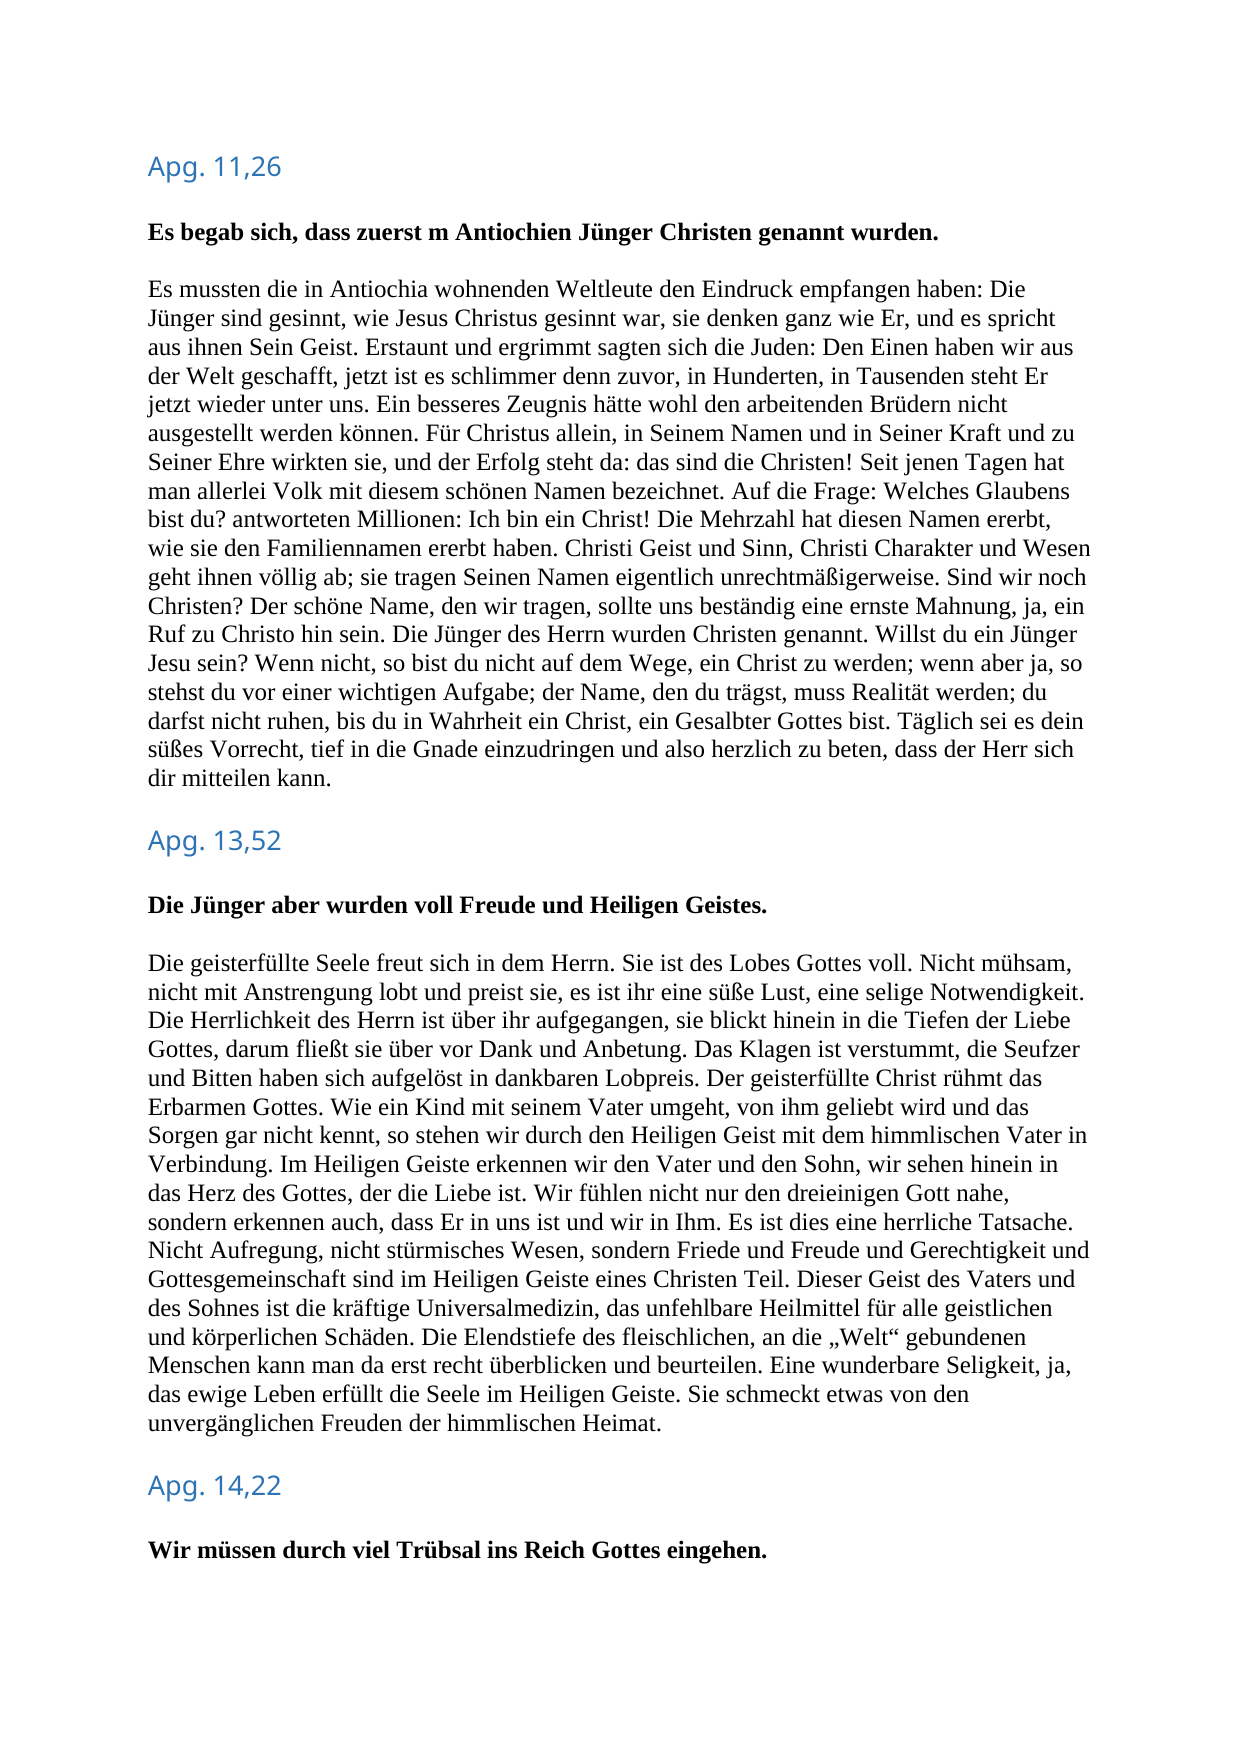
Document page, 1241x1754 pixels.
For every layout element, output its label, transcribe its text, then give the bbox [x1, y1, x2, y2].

text Wir müssen durch viel Trübsal ins Reich Gottes eingehen. [148, 1535, 1093, 1564]
text Es begab sich, dass zuerst m Antiochien Jünger Christen genannt wurden. [148, 217, 1093, 245]
text Die Jünger aber wurden voll Freude und Heiligen Geistes. [148, 890, 1093, 919]
subtitle Apg. 11,26 [148, 148, 1093, 184]
text Es mussten die in Antiochia wohnenden Weltleute den Eindruck empfangen haben: Die Jünger sind gesinnt, wie Jesus Christus gesinnt war, sie denken ganz wie Er, und es spricht aus ihnen Sein Geist. Erstaunt und ergrimmt sagten sich die Juden: Den Einen haben wir aus der Welt geschafft, jetzt ist es schlimmer denn zuvor, in Hunderten, in Tausenden steht Er jetzt wieder unter uns. Ein besseres Zeugnis hätte wohl den arbeitenden Brüdern nicht ausgestellt werden können. Für Christus allein, in Seinem Namen und in Seiner Kraft und zu Seiner Ehre wirkten sie, und der Erfolg steht da: das sind die Christen! Seit jenen Tagen hat man allerlei Volk mit diesem schönen Namen bezeichnet. Auf die Frage: Welches Glaubens bist du? antworteten Millionen: Ich bin ein Christ! Die Mehrzahl hat diesen Namen ererbt, wie sie den Familiennamen ererbt haben. Christi Geist und Sinn, Christi Charakter und Wesen geht ihnen völlig ab; sie tragen Seinen Namen eigentlich unrechtmäßigerweise. Sind wir noch Christen? Der schöne Name, den wir tragen, sollte uns beständig eine ernste Mahnung, ja, ein Ruf zu Christo hin sein. Die Jünger des Herrn wurden Christen genannt. Willst du ein Jünger Jesu sein? Wenn nicht, so bist du nicht auf dem Wege, ein Christ zu werden; wenn aber ja, so stehst du vor einer wichtigen Aufgabe; der Name, den du trägst, muss Realität werden; du darfst nicht ruhen, bis du in Wahrheit ein Christ, ein Gesalbter Gottes bist. Täglich sei es dein süßes Vorrecht, tief in die Gnade einzudringen und also herzlich zu beten, dass der Herr sich dir mitteilen kann. [148, 274, 1093, 792]
text Die geisterfüllte Seele freut sich in dem Herrn. Sie ist des Lobes Gottes voll. Nicht mühsam, nicht mit Anstrengung lobt und preist sie, es ist ihr eine süße Lust, eine selige Notwendigkeit. Die Herrlichkeit des Herrn ist über ihr aufgegangen, sie blickt hinein in die Tiefen der Liebe Gottes, darum fließt sie über vor Dank und Anbetung. Das Klagen ist verstummt, die Seufzer und Bitten haben sich aufgelöst in dankbaren Lobpreis. Der geisterfüllte Christ rühmt das Erbarmen Gottes. Wie ein Kind mit seinem Vater umgeht, von ihm geliebt wird und das Sorgen gar nicht kennt, so stehen wir durch den Heiligen Geist mit dem himmlischen Vater in Verbindung. Im Heiligen Geiste erkennen wir den Vater und den Sohn, wir sehen hinein in das Herz des Gottes, der die Liebe ist. Wir fühlen nicht nur den dreieinigen Gott nahe, sondern erkennen auch, dass Er in uns ist und wir in Ihm. Es ist dies eine herrliche Tatsache. Nicht Aufregung, nicht stürmisches Wesen, sondern Friede und Freude und Gerechtigkeit und Gottesgemeinschaft sind im Heiligen Geiste eines Christen Teil. Dieser Geist des Vaters und des Sohnes ist die kräftige Universalmedizin, das unfehlbare Heilmittel für alle geistlichen und körperlichen Schäden. Die Elendstiefe des fleischlichen, an die „Welt“ gebundenen Menschen kann man da erst recht überblicken und beurteilen. Eine wunderbare Seligkeit, ja, das ewige Leben erfüllt die Seele im Heiligen Geiste. Sie schmeckt etwas von den unvergänglichen Freuden der himmlischen Heimat. [148, 948, 1093, 1437]
subtitle Apg. 13,52 [148, 821, 1093, 858]
subtitle Apg. 14,22 [148, 1466, 1093, 1503]
